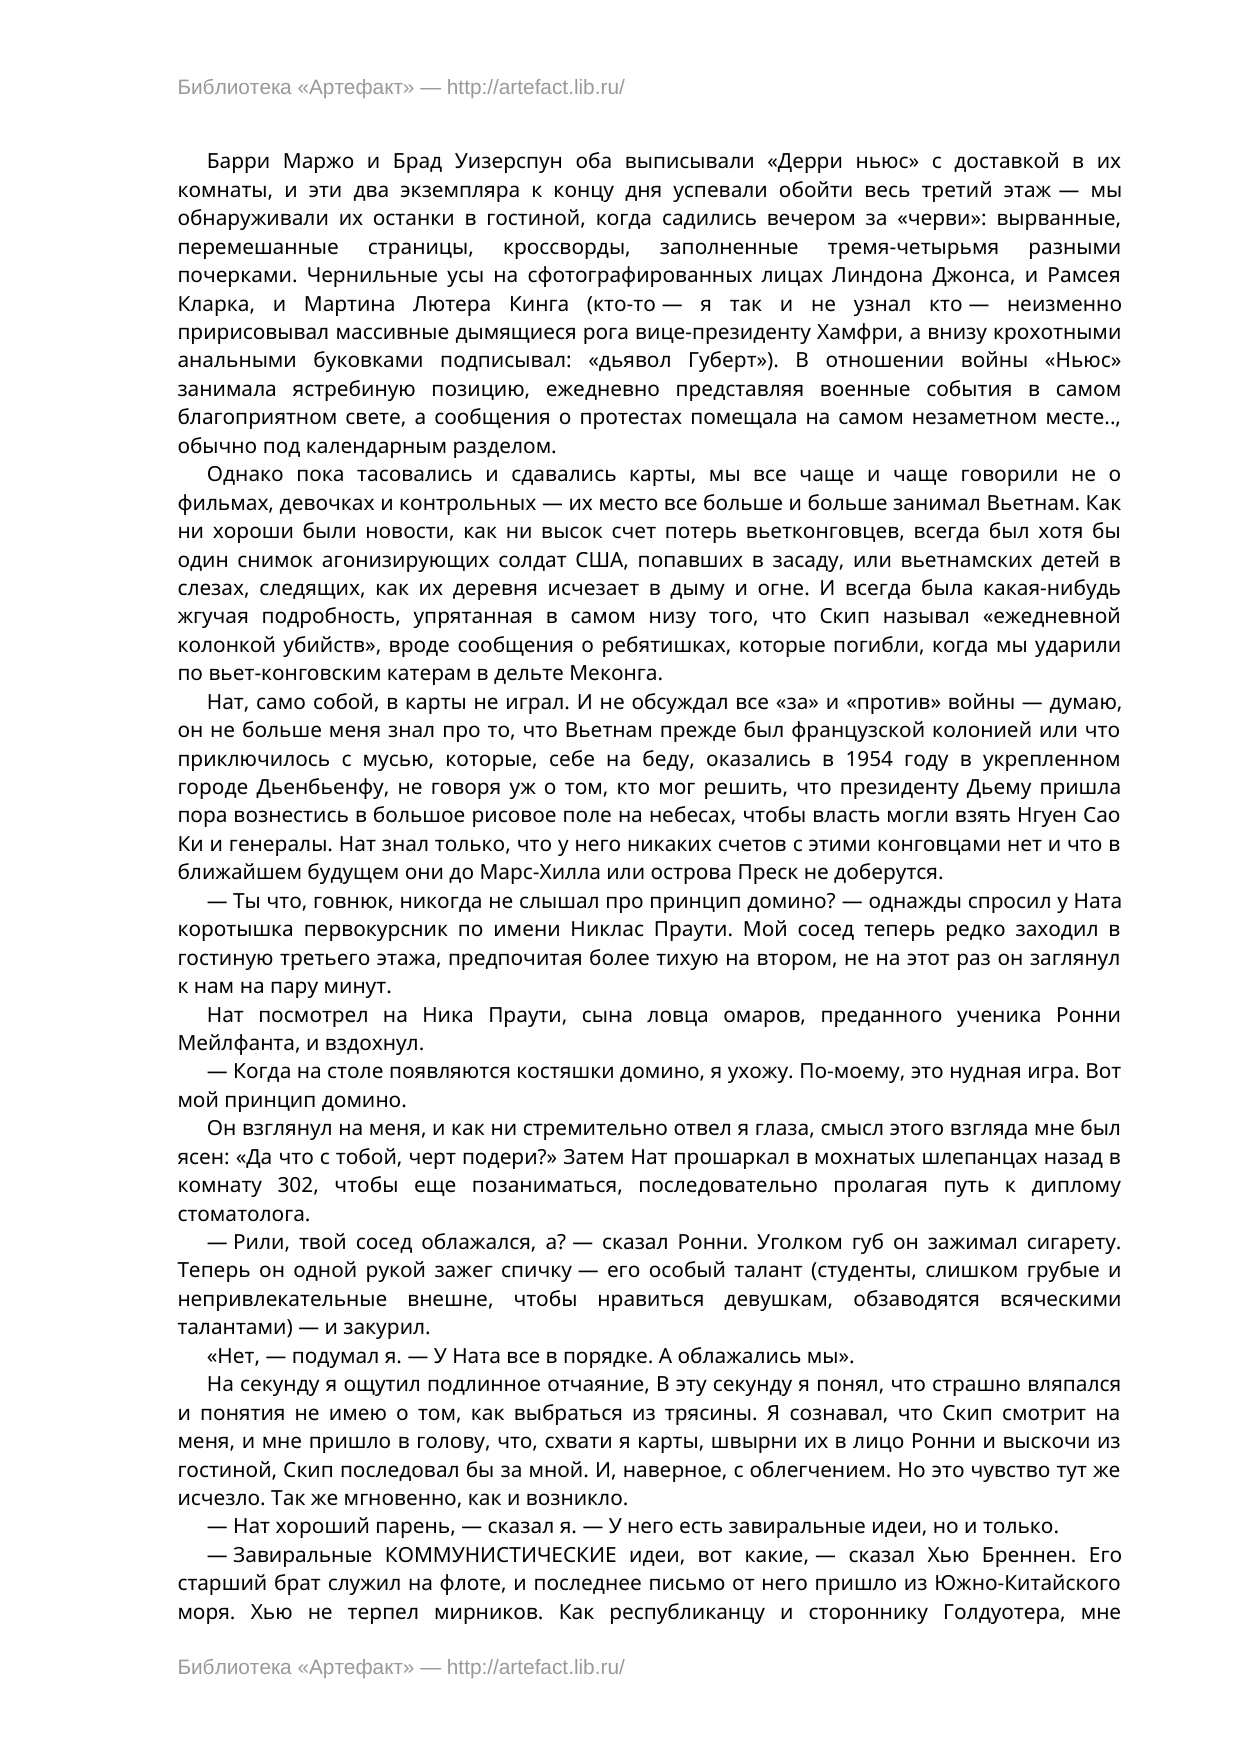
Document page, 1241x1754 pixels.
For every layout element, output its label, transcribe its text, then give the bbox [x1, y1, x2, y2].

text Барри Маржо и Брад Уизерспун оба выписывали «Дерри ньюс» с доставкой в их комнаты, и эти два экземпляра к концу дня успевали обойти весь третий этаж — мы обнаруживали их останки в гостиной, когда садились вечером за «черви»: вырванные, перемешанные страницы, кроссворды, заполненные тремя-четырьмя разными почерками. Чернильные усы на сфотографированных лицах Линдона Джонса, и Рамсея Кларка, и Мартина Лютера Кинга (кто-то — я так и не узнал кто — неизменно пририсовывал массивные дымящиеся рога вице-президенту Хамфри, а внизу крохотными анальными буковками подписывал: «дьявол Губерт»). В отношении войны «Ньюс» занимала ястребиную позицию, ежедневно представляя военные события в самом благоприятном свете, а сообщения о протестах помещала на самом незаметном месте.., обычно под календарным разделом. [177, 147, 1122, 459]
text — Когда на столе появляются костяшки домино, я ухожу. По-моему, это нудная игра. Вот мой принцип домино. [177, 1057, 1122, 1113]
text Нат посмотрел на Ника Праути, сына ловца омаров, преданного ученика Ронни Мейлфанта, и вздохнул. [177, 1000, 1122, 1057]
text На секунду я ощутил подлинное отчаяние, В эту секунду я понял, что страшно вляпался и понятия не имею о том, как выбраться из трясины. Я сознавал, что Скип смотрит на меня, и мне пришло в голову, что, схвати я карты, швырни их в лицо Ронни и выскочи из гостиной, Скип последовал бы за мной. И, наверное, с облегчением. Но это чувство тут же исчезло. Так же мгновенно, как и возникло. [177, 1369, 1122, 1512]
text «Нет, — подумал я. — У Ната все в порядке. А облажались мы». [177, 1341, 1122, 1369]
text Нат, само собой, в карты не играл. И не обсуждал все «за» и «против» войны — думаю, он не больше меня знал про то, что Вьетнам прежде был французской колонией или что приключилось с мусью, которые, себе на беду, оказались в 1954 году в укрепленном городе Дьенбьенфу, не говоря уж о том, кто мог решить, что президенту Дьему пришла пора вознестись в большое рисовое поле на небесах, чтобы власть могли взять Нгуен Сао Ки и генералы. Нат знал только, что у него никаких счетов с этими конговцами нет и что в ближайшем будущем они до Марс-Хилла или острова Преск не доберутся. [177, 687, 1122, 886]
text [177, 1540, 1122, 1625]
text — Рили, твой сосед облажался, а? — сказал Ронни. Уголком губ он зажимал сигарету. Теперь он одной рукой зажег спичку — его особый талант (студенты, слишком грубые и непривлекательные внешне, чтобы нравиться девушкам, обзаводятся всяческими талантами) — и закурил. [177, 1227, 1122, 1341]
text — Ты что, говнюк, никогда не слышал про принцип домино? — однажды спросил у Ната коротышка первокурсник по имени Никлас Праути. Мой сосед теперь редко заходил в гостиную третьего этажа, предпочитая более тихую на втором, не на этот раз он заглянул к нам на пару минут. [177, 886, 1122, 1000]
text — Нат хороший парень, — сказал я. — У него есть завиральные идеи, но и только. [177, 1512, 1122, 1540]
text Он взглянул на меня, и как ни стремительно отвел я глаза, смысл этого взгляда мне был ясен: «Да что с тобой, черт подери?» Затем Нат прошаркал в мохнатых шлепанцах назад в комнату 302, чтобы еще позаниматься, последовательно пролагая путь к диплому стоматолога. [177, 1113, 1122, 1227]
text Однако пока тасовались и сдавались карты, мы все чаще и чаще говорили не о фильмах, девочках и контрольных — их место все больше и больше занимал Вьетнам. Как ни хороши были новости, как ни высок счет потерь вьетконговцев, всегда был хотя бы один снимок агонизирующих солдат США, попавших в засаду, или вьетнамских детей в слезах, следящих, как их деревня исчезает в дыму и огне. И всегда была какая-нибудь жгучая подробность, упрятанная в самом низу того, что Скип называл «ежедневной колонкой убийств», вроде сообщения о ребятишках, которые погибли, когда мы ударили по вьет-конговским катерам в дельте Меконга. [177, 459, 1122, 687]
